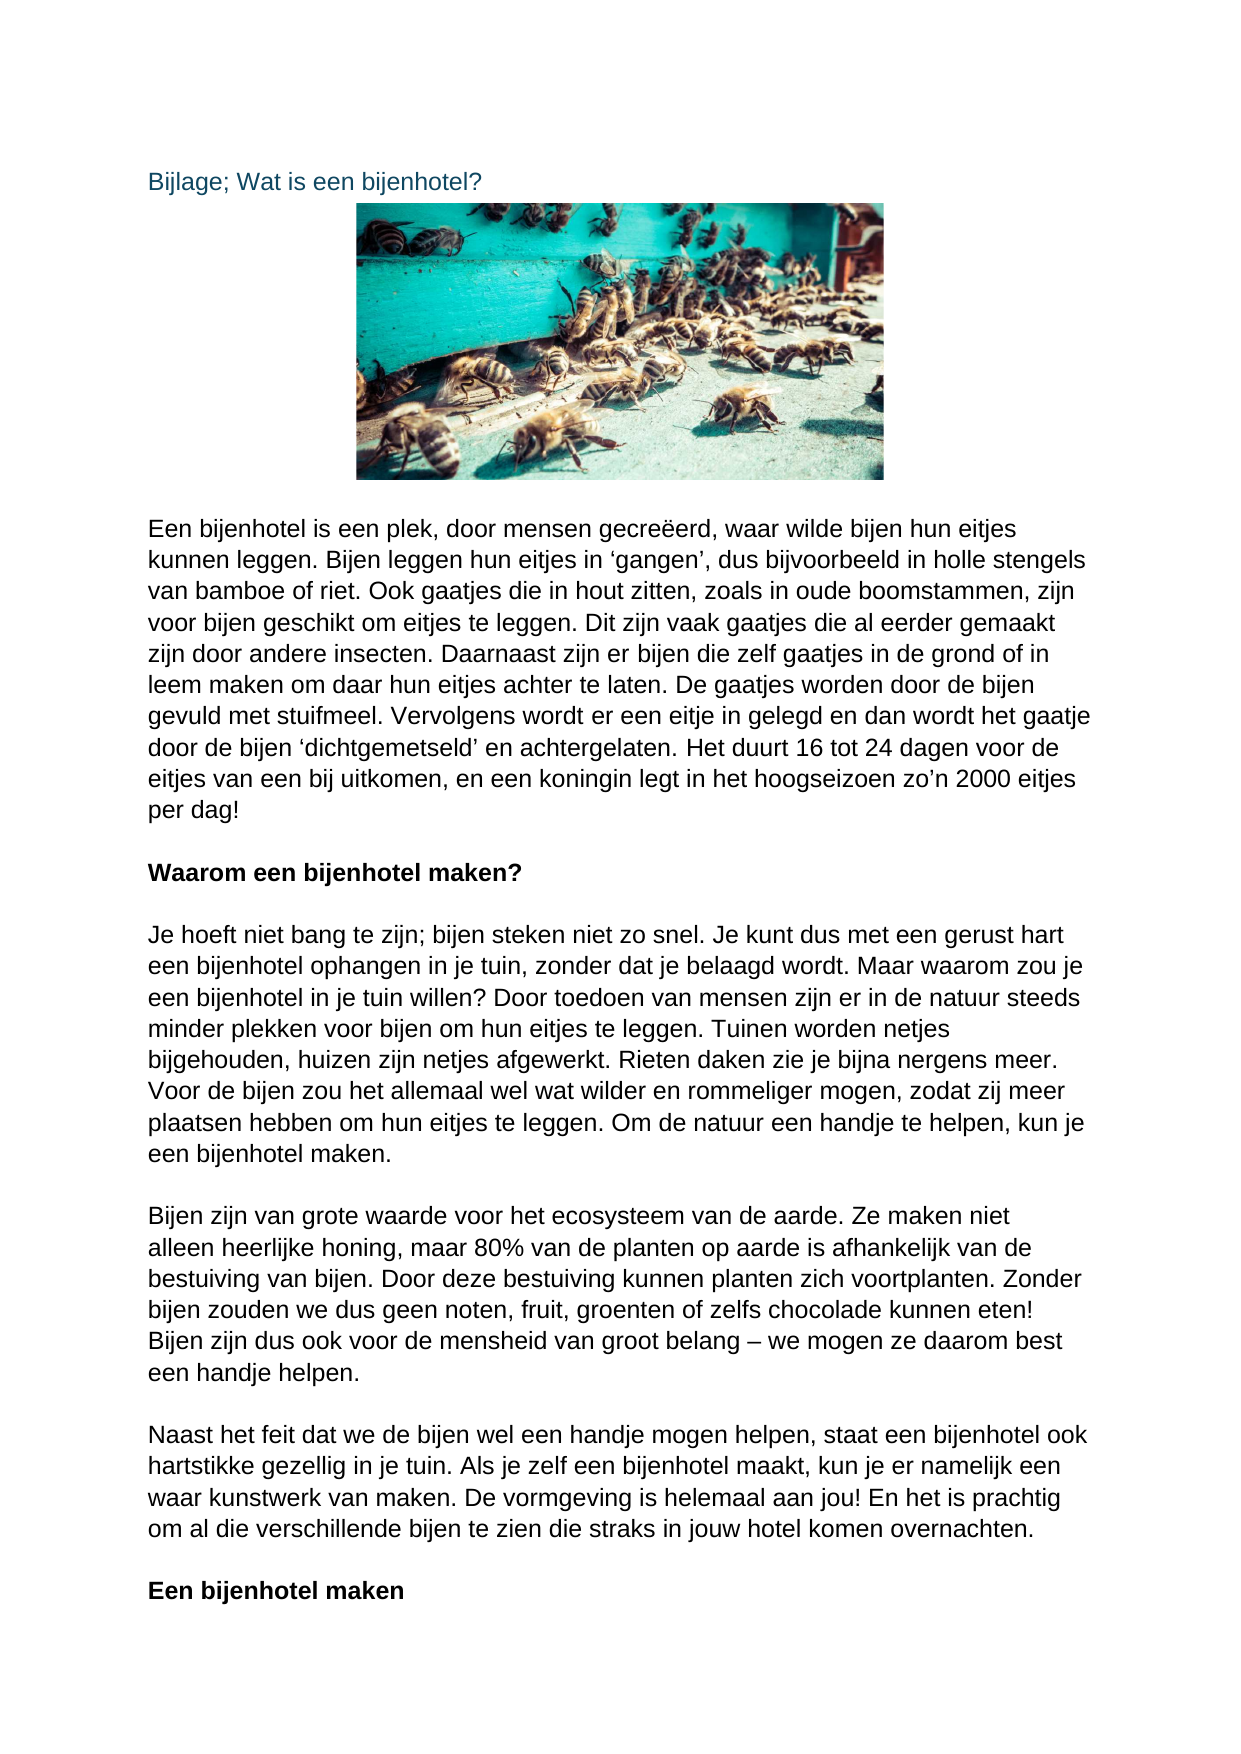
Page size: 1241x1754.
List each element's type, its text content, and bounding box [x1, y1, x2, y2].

subtitle Bijlage; Wat is een bijenhotel? [148, 164, 1092, 196]
text Bijen zijn van grote waarde voor het ecosysteem van de aarde. Ze maken niet alleen heerlijke honing, maar 80% van de planten op aarde is afhankelijk van de bestuiving van bijen. Door deze bestuiving kunnen planten zich voortplanten. Zonder bijen zouden we dus geen noten, fruit, groenten of zelfs chocolade kunnen eten! Bijen zijn dus ook voor de mensheid van groot belang – we mogen ze daarom best een handje helpen. [148, 1199, 1092, 1386]
text Je hoeft niet bang te zijn; bijen steken niet zo snel. Je kunt dus met een gerust hart een bijenhotel ophangen in je tuin, zonder dat je belaagd wordt. Maar waarom zou je een bijenhotel in je tuin willen? Door toedoen van mensen zijn er in de natuur steeds minder plekken voor bijen om hun eitjes te leggen. Tuinen worden netjes bijgehouden, huizen zijn netjes afgewerkt. Rieten daken zie je bijna nergens meer. Voor de bijen zou het allemaal wel wat wilder en rommeliger mogen, zodat zij meer plaatsen hebben om hun eitjes te leggen. Om de natuur een handje te helpen, kun je een bijenhotel maken. [148, 917, 1092, 1167]
text Waarom een bijenhotel maken? [148, 855, 1092, 886]
text Naast het feit dat we de bijen wel een handje mogen helpen, staat een bijenhotel ook hartstikke gezellig in je tuin. Als je zelf een bijenhotel maakt, kun je er namelijk een waar kunstwerk van maken. De vormgeving is helemaal aan jou! En het is prachtig om al die verschillende bijen te zien die straks in jouw hotel komen overnachten. [148, 1417, 1092, 1542]
picture [356, 203, 884, 480]
text Een bijenhotel maken [148, 1574, 1092, 1605]
text Een bijenhotel is een plek, door mensen gecreëerd, waar wilde bijen hun eitjes kunnen leggen. Bijen leggen hun eitjes in ‘gangen’, dus bijvoorbeeld in holle stengels van bamboe of riet. Ook gaatjes die in hout zitten, zoals in oude boomstammen, zijn voor bijen geschikt om eitjes te leggen. Dit zijn vaak gaatjes die al eerder gemaakt zijn door andere insecten. Daarnaast zijn er bijen die zelf gaatjes in de grond of in leem maken om daar hun eitjes achter te laten. De gaatjes worden door de bijen gevuld met stuifmeel. Vervolgens wordt er een eitje in gelegd en dan wordt het gaatje door de bijen ‘dichtgemetseld’ en achtergelaten. Het duurt 16 tot 24 dagen voor de eitjes van een bij uitkomen, en een koningin legt in het hoogseizoen zo’n 2000 eitjes per dag! [148, 511, 1092, 824]
